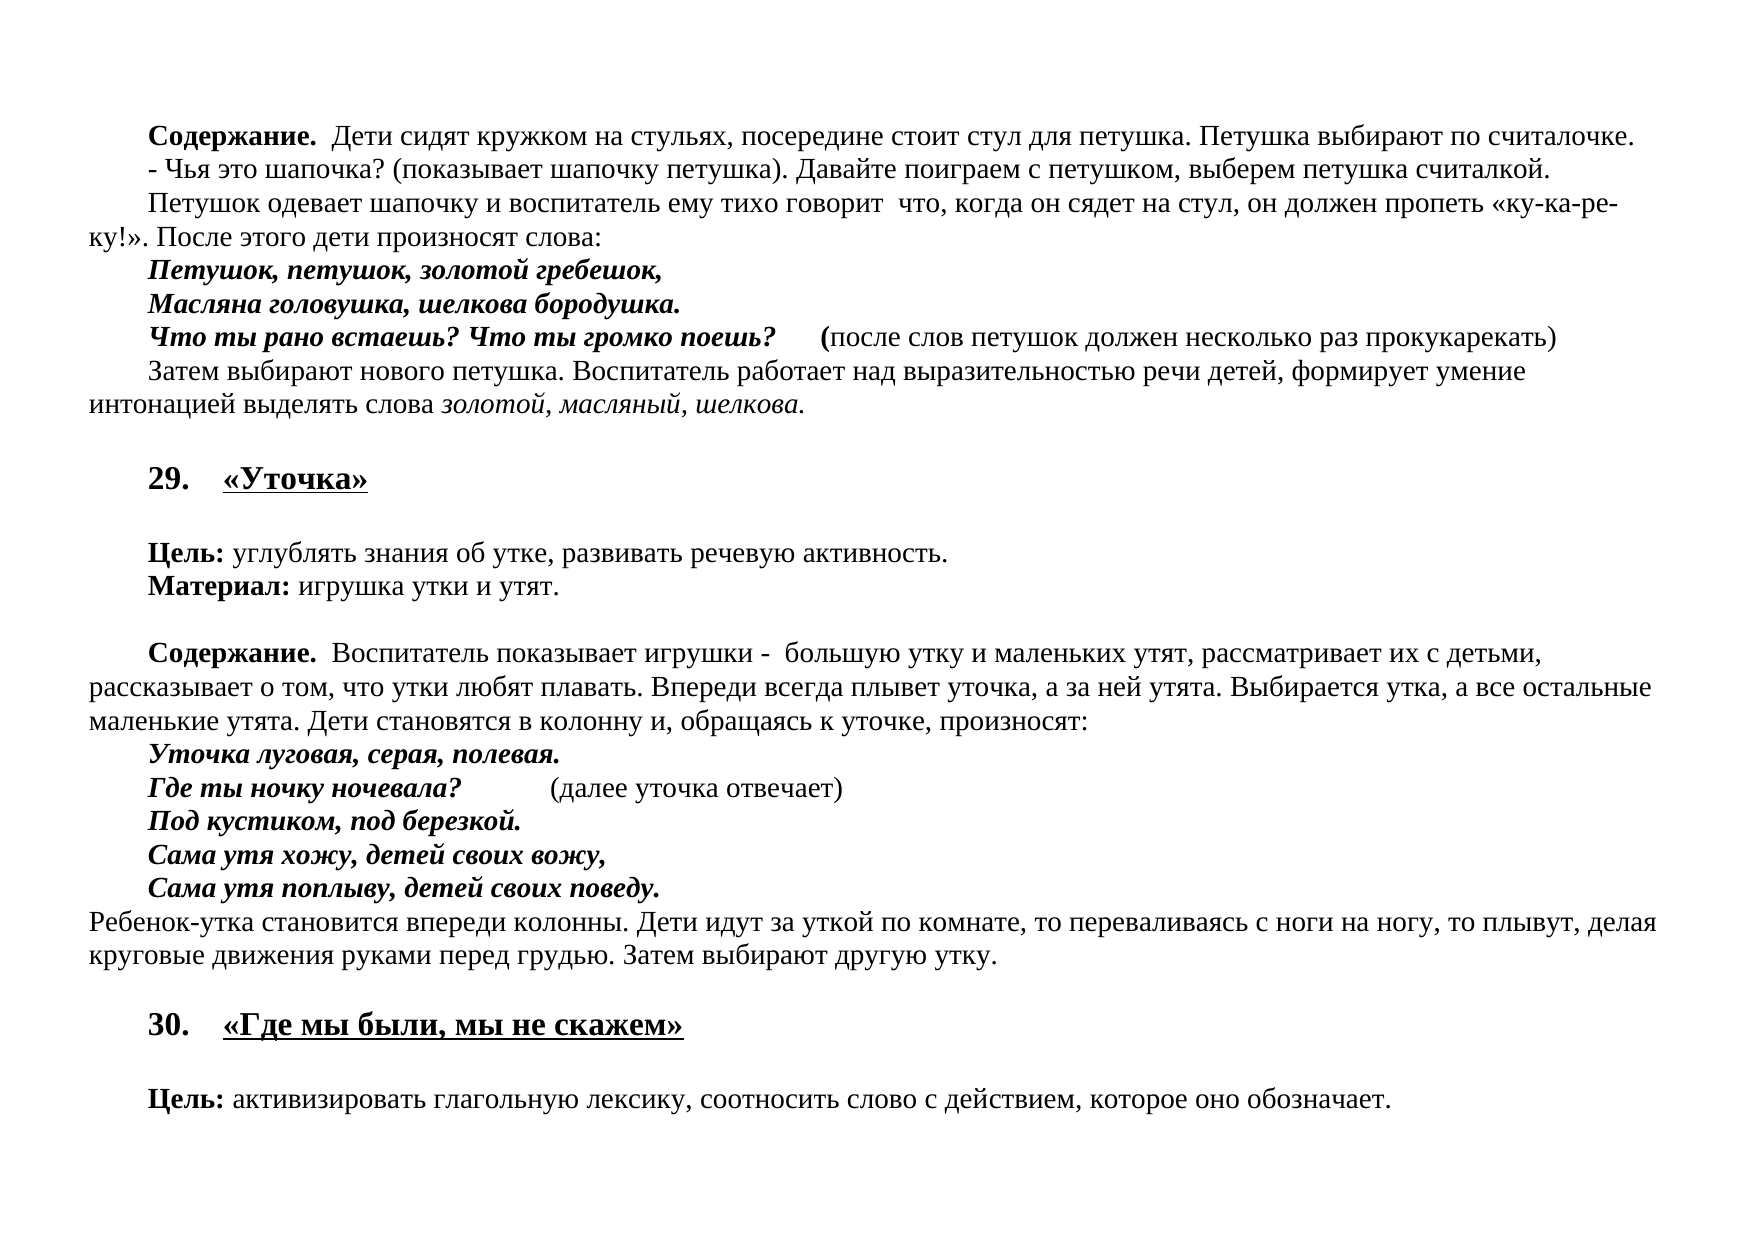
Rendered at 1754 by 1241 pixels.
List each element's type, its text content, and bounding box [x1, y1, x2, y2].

text Затем выбирают нового петушка. Воспитатель работает над выразительностью речи детей, формирует умение интонацией выделять слова золотой, масляный, шелкова. [89, 353, 1665, 420]
text Сама утя хожу, детей своих вожу, [89, 837, 1665, 870]
text - Чья это шапочка? (показывает шапочку петушка). Давайте поиграем с петушком, выберем петушка считалкой. [89, 152, 1665, 185]
text Цель: углублять знания об утке, развивать речевую активность. [89, 535, 1665, 568]
text Содержание. Дети сидят кружком на стульях, посередине стоит стул для петушка. Петушка выбирают по считалочке. [89, 118, 1665, 152]
text Цель: активизировать глагольную лексику, соотносить слово с действием, которое оно обозначает. [89, 1081, 1665, 1115]
text Ребенок-утка становится впереди колонны. Дети идут за уткой по комнате, то переваливаясь с ноги на ногу, то плывут, делая круговые движения руками перед грудью. Затем выбирают другую утку. [89, 904, 1665, 971]
text Под кустиком, под березкой. [89, 803, 1665, 837]
text Где ты ночку ночевала? (далее уточка отвечает) [89, 770, 1665, 803]
text Масляна головушка, шелкова бородушка. [89, 286, 1665, 319]
text Что ты рано встаешь? Что ты громко поешь? (после слов петушок должен несколько раз прокукарекать) [89, 319, 1665, 353]
text 29. «Уточка» [89, 458, 1665, 497]
text Содержание. Воспитатель показывает игрушки - большую утку и маленьких утят, рассматривает их с детьми, рассказывает о том, что утки любят плавать. Впереди всегда плывет уточка, а за ней утята. Выбирается утка, а все остальные маленькие утята. Дети становятся в колонну и, обращаясь к уточке, произносят: [89, 636, 1665, 736]
text Петушок одевает шапочку и воспитатель ему тихо говорит что, когда он сядет на стул, он должен пропеть «ку-ка-ре-ку!». После этого дети произносят слова: [89, 185, 1665, 252]
text Сама утя поплыву, детей своих поведу. [89, 870, 1665, 904]
text Уточка луговая, серая, полевая. [89, 736, 1665, 770]
text 30. «Где мы были, мы не скажем» [89, 1004, 1665, 1043]
text Петушок, петушок, золотой гребешок, [89, 252, 1665, 286]
text Материал: игрушка утки и утят. [89, 568, 1665, 602]
